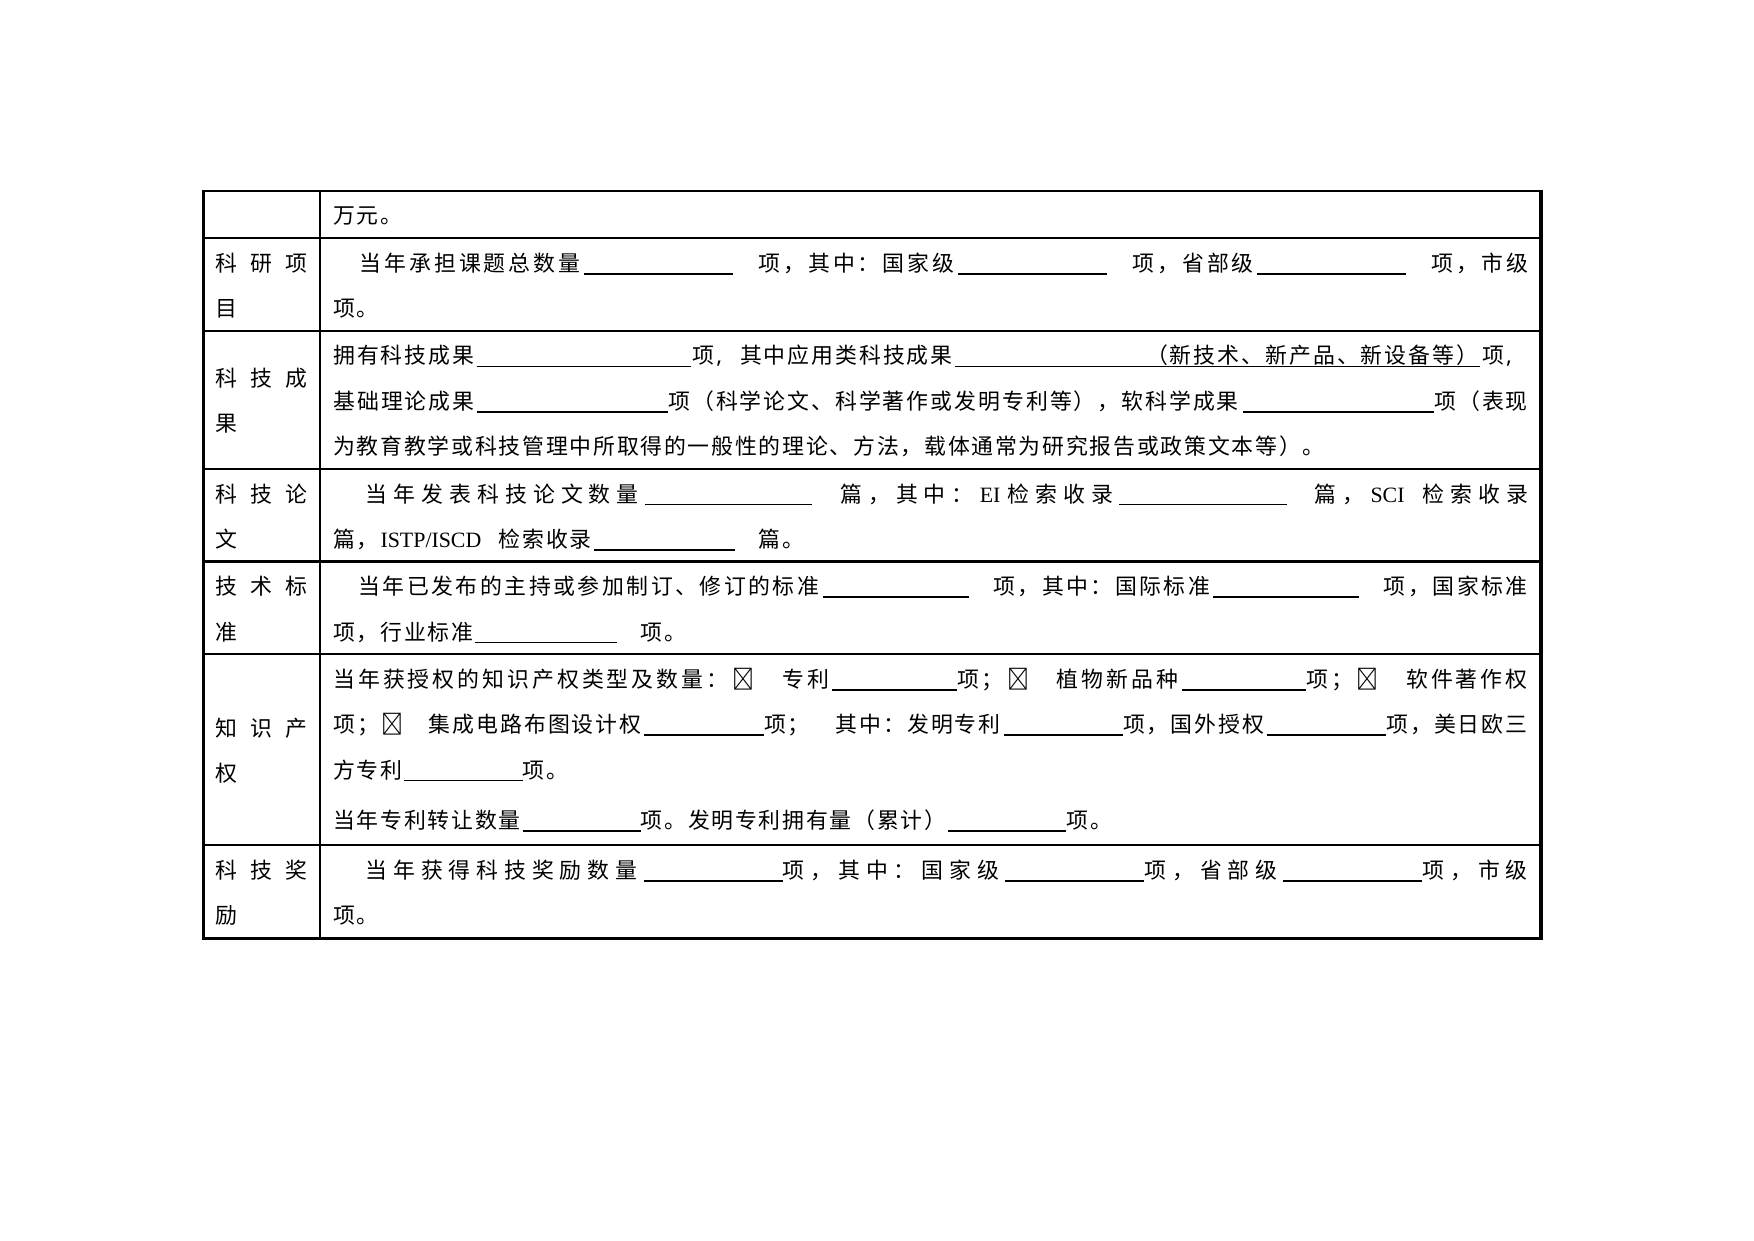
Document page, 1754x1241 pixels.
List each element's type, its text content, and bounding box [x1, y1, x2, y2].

table_cell 科技奖励 [205, 846, 319, 937]
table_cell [321, 192, 1539, 237]
table_cell 当年承担课题总数量 项，其中：国家级 项，省部级 项，市级 项。 [321, 239, 1539, 330]
table_cell 科技成果 [205, 332, 319, 468]
table_cell 知识产权 [205, 655, 319, 844]
table_cell 当年已发布的主持或参加制订、修订的标准 项，其中：国际标准 项，国家标准 项，行业标准 项。 [321, 563, 1539, 653]
table_cell 当年获授权的知识产权类型及数量： 专利 项； 植物新品种 项； 软件著作权 项； 集成电路布图设计权 项； 其中：发明专利 项，国外授权 项，美日欧三方专利 项。 [321, 655, 1539, 791]
table_cell 当年获得科技奖励数量 项，其中：国家级 项，省部级 项，市级 项。 [321, 846, 1539, 937]
table_cell 拥有科技成果 项,其中应用类科技成果 （新技术、新产品、新设备等）项,基础理论成果 项（科学论文、科学著作或发明专利等），软科学成果 项（表现为教育教学或科技管理中所取得的一般性的理论、方法，载体通常为研究报告或政策文本等）。 [321, 332, 1539, 468]
table_cell 科研项目 [205, 239, 319, 330]
table_cell 当年发表科技论文数量 篇，其中：EI检索收录 篇，SCI检索收录 篇，ISTP/ISCD检索收录 篇。 [321, 470, 1539, 560]
table_cell 当年专利转让数量 项。发明专利拥有量（累计） 项。 [321, 791, 1539, 844]
table_cell 科技论文 [205, 470, 319, 560]
table_cell 技术标准 [205, 563, 319, 653]
